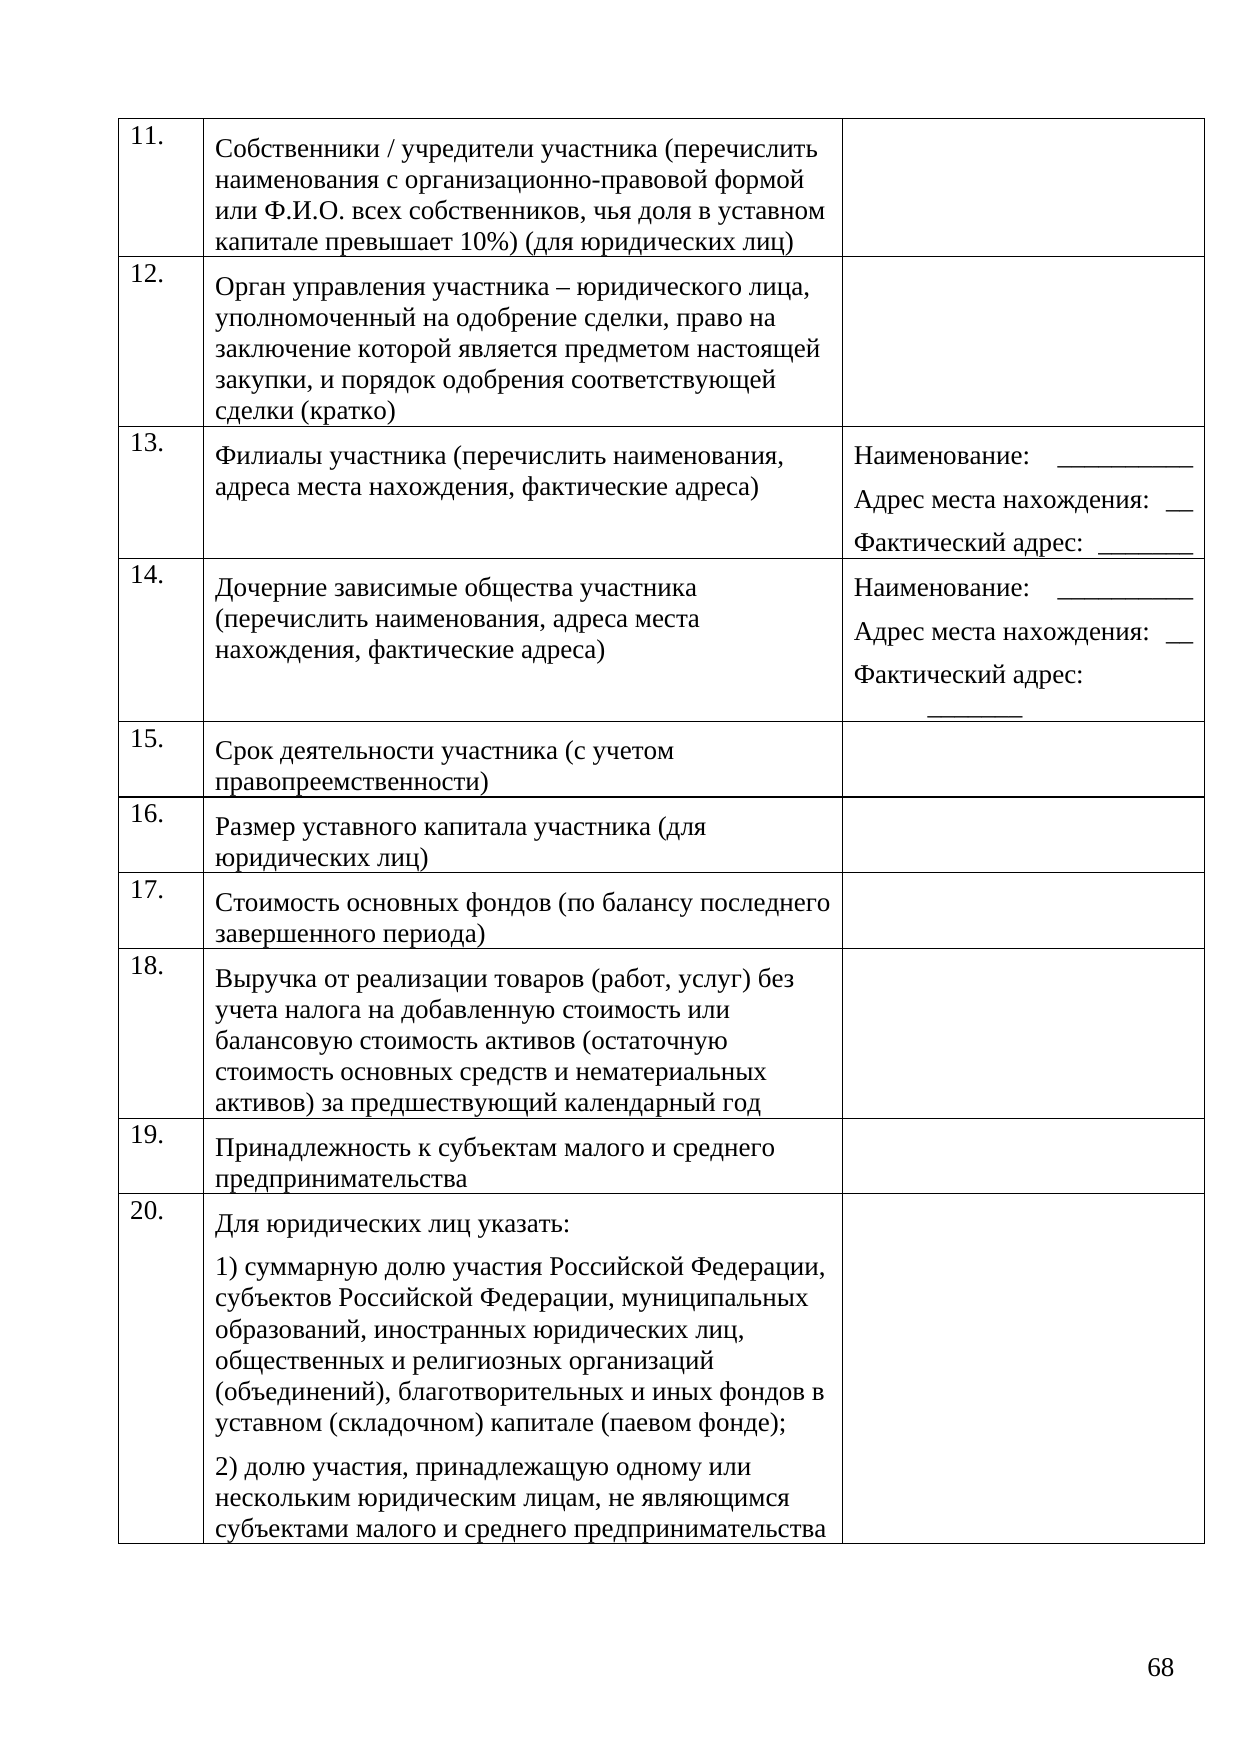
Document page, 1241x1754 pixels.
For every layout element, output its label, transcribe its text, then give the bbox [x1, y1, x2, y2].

table_cell Наименование: __________ Адрес места нахождения: __ Фактический адрес: _______ [843, 559, 1204, 721]
table_cell [119, 559, 203, 721]
table_cell Орган управления участника – юридического лица, уполномоченный на одобрение сделки, право на заключение которой является предметом настоящей закупки, и порядок одобрения соответствующей сделки (кратко) [204, 257, 842, 426]
table_cell Срок деятельности участника (с учетом правопреемственности) [204, 722, 842, 796]
table_cell [119, 1194, 203, 1543]
table_cell [843, 257, 1204, 426]
table_cell [119, 798, 203, 872]
table_cell Принадлежность к субъектам малого и среднего предпринимательства [204, 1119, 842, 1193]
table_cell Стоимость основных фондов (по балансу последнего завершенного периода) [204, 873, 842, 948]
table_cell [843, 119, 1204, 256]
table_cell [119, 1119, 203, 1193]
table_cell [119, 119, 203, 256]
table_cell [843, 798, 1204, 872]
table_cell [119, 427, 203, 557]
table_cell Филиалы участника (перечислить наименования, адреса места нахождения, фактические адреса) [204, 427, 842, 557]
table_cell [119, 873, 203, 948]
table_cell [843, 873, 1204, 948]
table_cell Наименование: __________ Адрес места нахождения: __ Фактический адрес: _______ [843, 427, 1204, 557]
table_cell Размер уставного капитала участника (для юридических лиц) [204, 798, 842, 872]
table_cell Дочерние зависимые общества участника (перечислить наименования, адреса места нахождения, фактические адреса) [204, 559, 842, 721]
table_cell [843, 949, 1204, 1117]
table_cell Выручка от реализации товаров (работ, услуг) без учета налога на добавленную стоимость или балансовую стоимость активов (остаточную стоимость основных средств и нематериальных активов) за предшествующий календарный год [204, 949, 842, 1117]
table_cell [843, 722, 1204, 796]
table_cell [119, 949, 203, 1117]
table_cell [119, 722, 203, 796]
table_cell [843, 1119, 1204, 1193]
table_cell [119, 257, 203, 426]
table_cell Собственники / учредители участника (перечислить наименования с организационно-правовой формой или Ф.И.О. всех собственников, чья доля в уставном капитале превышает 10%) (для юридических лиц) [204, 119, 842, 256]
table_cell Для юридических лиц указать: 1) суммарную долю участия Российской Федерации, субъектов Российской Федерации, муниципальных образований, иностранных юридических лиц, общественных и религиозных организаций (объединений), благотворительных и иных фондов в уставном (складочном) капитале (паевом фонде); 2) долю участия, принадлежащую одному или нескольким юридическим лицам, не являющимся субъектами малого и среднего предпринимательства [204, 1194, 842, 1543]
table_cell [843, 1194, 1204, 1543]
